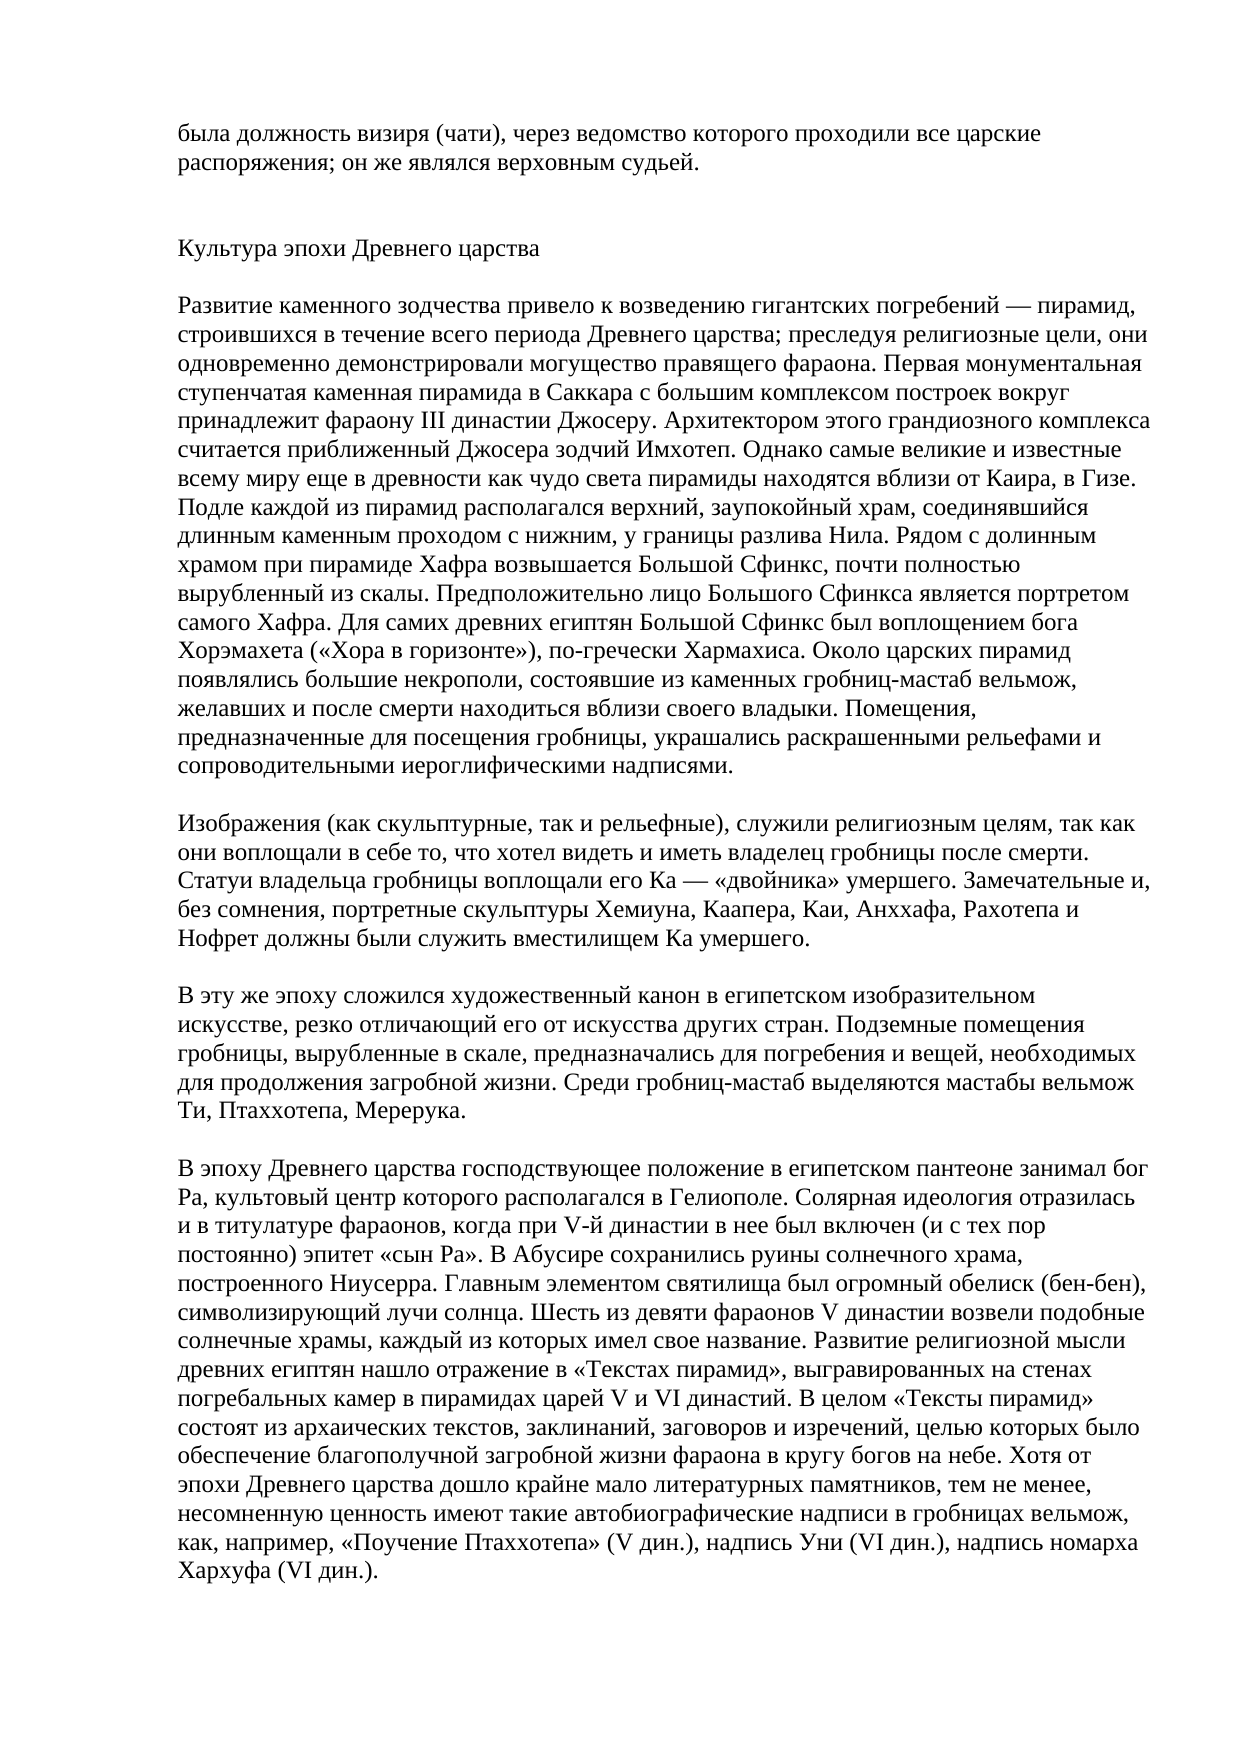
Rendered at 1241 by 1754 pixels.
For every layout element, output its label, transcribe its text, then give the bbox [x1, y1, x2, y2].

text В эпоху Древнего царства господствующее положение в египетском пантеоне занимал бог Ра, культовый центр которого располагался в Гелиополе. Солярная идеология отразилась и в титулатуре фараонов, когда при V-й династии в нее был включен (и с тех пор постоянно) эпитет «сын Ра». В Абусире сохранились руины солнечного храма, построенного Ниусерра. Главным элементом святилища был огромный обелиск (бен-бен), символизирующий лучи солнца. Шесть из девяти фараонов V династии возвели подобные солнечные храмы, каждый из которых имел свое название. Развитие религиозной мысли древних египтян нашло отражение в «Текстах пирамид», выгравированных на стенах погребальных камер в пирамидах царей V и VI династий. В целом «Тексты пирамид» состоят из архаических текстов, заклинаний, заговоров и изречений, целью которых было обеспечение благополучной загробной жизни фараона в кругу богов на небе. Хотя от эпохи Древнего царства дошло крайне мало литературных памятников, тем не менее, несомненную ценность имеют такие автобиографические надписи в гробницах вельмож, как, например, «Поучение Птаххотепа» (V дин.), надпись Уни (VI дин.), надпись номарха Хархуфа (VI дин.). [177, 1153, 1152, 1584]
text Изображения (как скульптурные, так и рельефные), служили религиозным целям, так как они воплощали в себе то, что хотел видеть и иметь владелец гробницы после смерти. Статуи владельца гробницы воплощали его Ка — «двойника» умершего. Замечательные и, без сомнения, портретные скульптуры Хемиуна, Каапера, Каи, Анххафа, Рахотепа и Нофрет должны были служить вместилищем Ка умершего. [177, 808, 1152, 952]
text Культура эпохи Древнего царства [177, 233, 1152, 262]
text В эту же эпоху сложился художественный канон в египетском изобразительном искусстве, резко отличающий его от искусства других стран. Подземные помещения гробницы, вырубленные в скале, предназначались для погребения и вещей, необходимых для продолжения загробной жизни. Среди гробниц-мастаб выделяются мастабы вельмож Ти, Птаххотепа, Мерерука. [177, 981, 1152, 1124]
text Развитие каменного зодчества привело к возведению гигантских погребений — пирамид, строившихся в течение всего периода Древнего царства; преследуя религиозные цели, они одновременно демонстрировали могущество правящего фараона. Первая монументальная ступенчатая каменная пирамида в Саккара с большим комплексом построек вокруг принадлежит фараону III династии Джосеру. Архитектором этого грандиозного комплекса считается приближенный Джосера зодчий Имхотеп. Однако самые великие и известные всему миру еще в древности как чудо света пирамиды находятся вблизи от Каира, в Гизе. Подле каждой из пирамид располагался верхний, заупокойный храм, соединявшийся длинным каменным проходом с нижним, у границы разлива Нила. Рядом с долинным храмом при пирамиде Хафра возвышается Большой Сфинкс, почти полностью вырубленный из скалы. Предположительно лицо Большого Сфинкса является портретом самого Хафра. Для самих древних египтян Большой Сфинкс был воплощением бога Хорэмахета («Хора в горизонте»), по-гречески Хармахиса. Около царских пирамид появлялись большие некрополи, состоявшие из каменных гробниц-мастаб вельмож, желавших и после смерти находиться вблизи своего владыки. Помещения, предназначенные для посещения гробницы, украшались раскрашенными рельефами и сопроводительными иероглифическими надписями. [177, 291, 1152, 779]
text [177, 118, 1152, 176]
